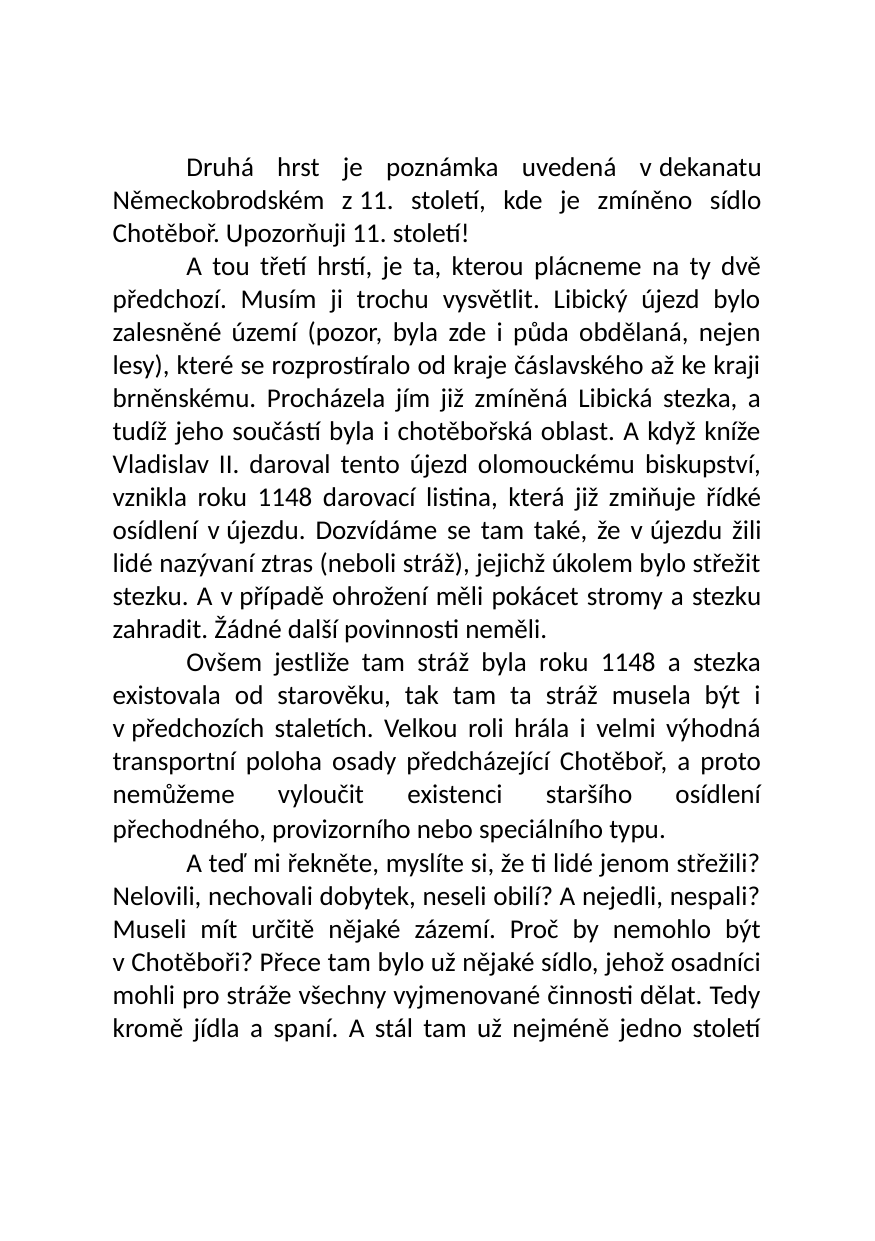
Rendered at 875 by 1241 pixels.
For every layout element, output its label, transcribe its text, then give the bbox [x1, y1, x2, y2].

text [112, 846, 762, 1044]
text A tou třetí hrstí, je ta, kterou plácneme na ty dvě předchozí. Musím ji trochu vysvětlit. Libický újezd bylo zalesněné území (pozor, byla zde i půda obdělaná, nejen lesy), které se rozprostíralo od kraje čáslavského až ke kraji brněnskému. Procházela jím již zmíněná Libická stezka, a tudíž jeho součástí byla i chotěbořská oblast. A když kníže Vladislav II. daroval tento újezd olomouckému biskupství, vznikla roku 1148 darovací listina, která již zmiňuje řídké osídlení v újezdu. Dozvídáme se tam také, že v újezdu žili lidé nazývaní ztras (neboli stráž), jejichž úkolem bylo střežit stezku. A v případě ohrožení měli pokácet stromy a stezku zahradit. Žádné další povinnosti neměli. [112, 249, 762, 645]
text Druhá hrst je poznámka uvedená v dekanatu Německobrodském z 11. století, kde je zmíněno sídlo Chotěboř. Upozorňuji 11. století! [112, 150, 762, 249]
text Ovšem jestliže tam stráž byla roku 1148 a stezka existovala od starověku, tak tam ta stráž musela být i v předchozích staletích. Velkou roli hrála i velmi výhodná transportní poloha osady předcházející Chotěboř, a proto nemůžeme vyloučit existenci staršího osídlení přechodného, provizorního nebo speciálního typu. [112, 645, 762, 846]
